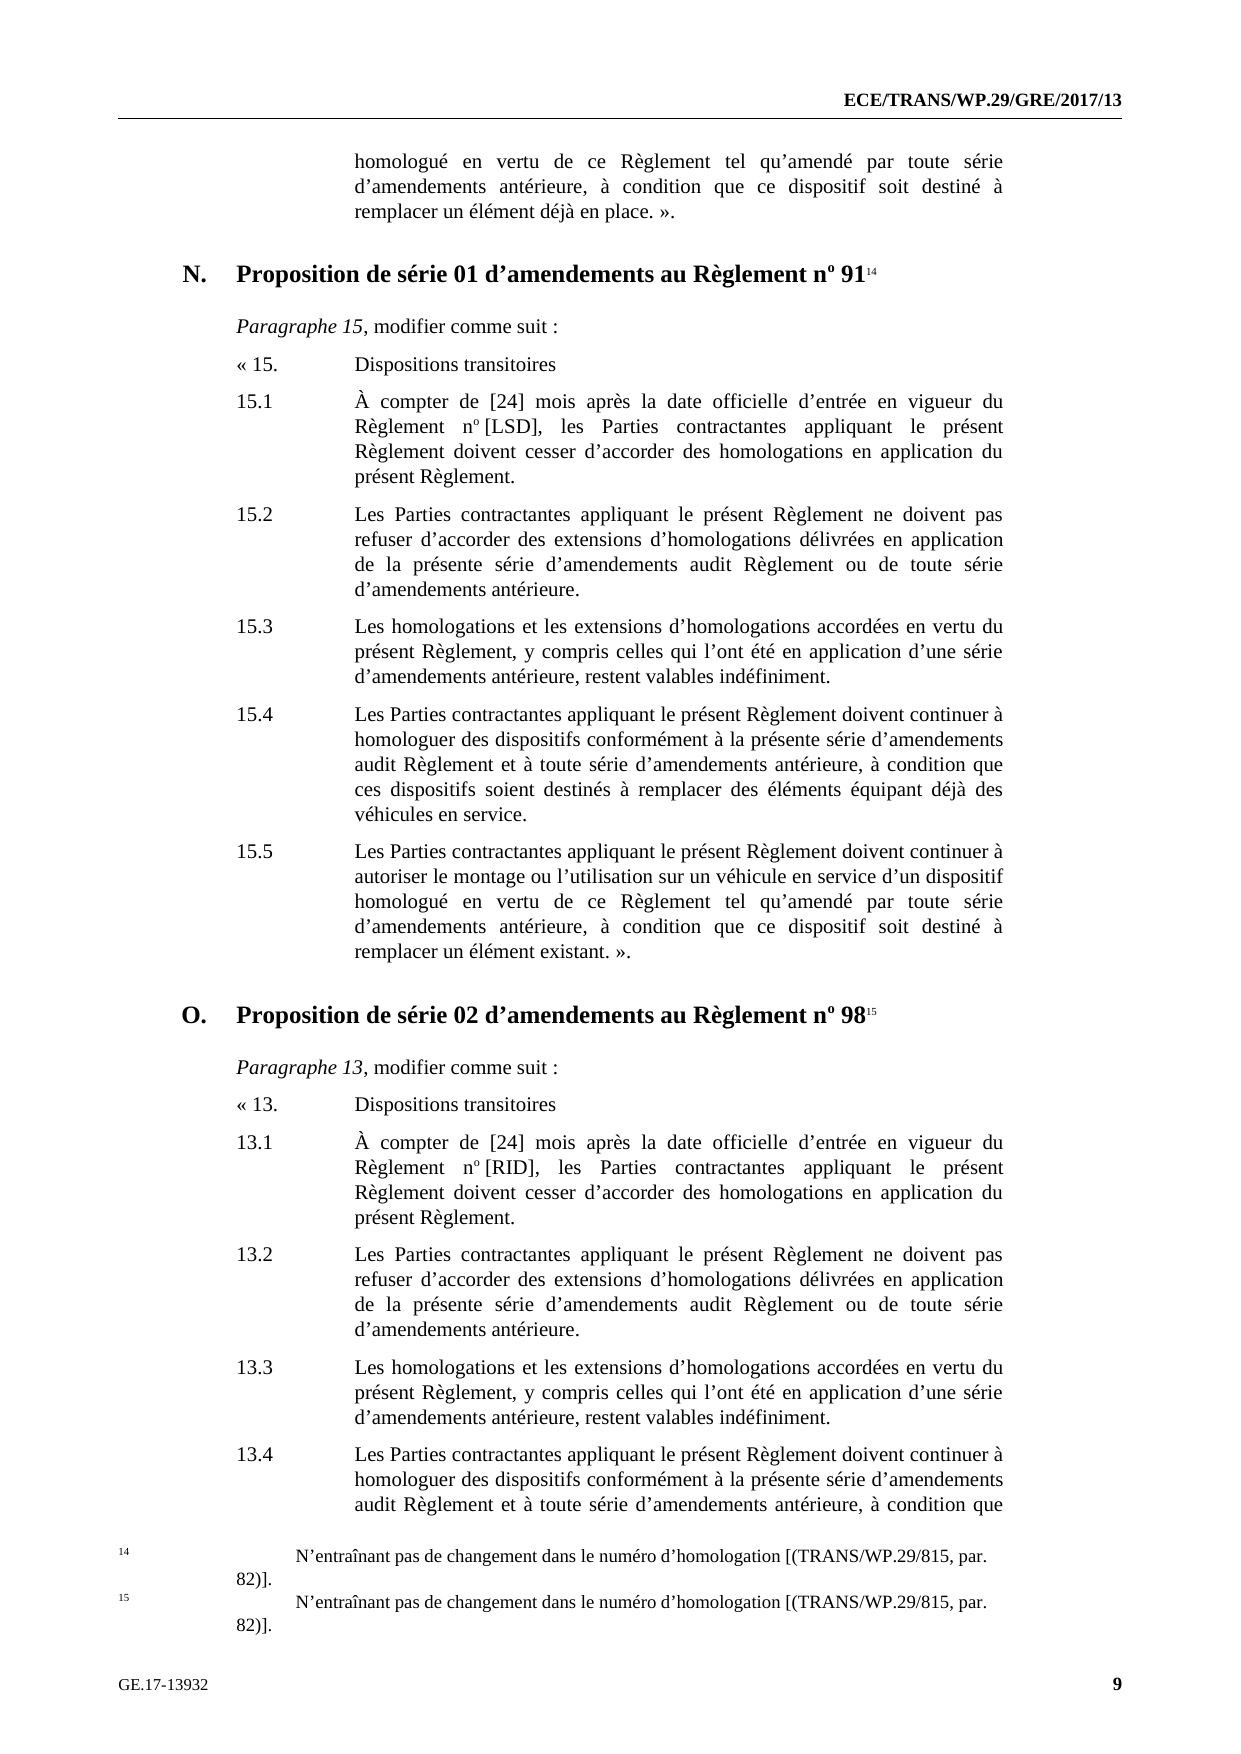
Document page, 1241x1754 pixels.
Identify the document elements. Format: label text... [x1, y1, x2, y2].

text O. Proposition de série 02 d’amendements au Règlement no 98 [118, 1001, 1004, 1029]
text Paragraphe 13, modifier comme suit : [236, 1054, 1004, 1079]
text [236, 1441, 1004, 1516]
text Paragraphe 15, modifier comme suit : [236, 313, 1004, 338]
text 15.5 Les Parties contractantes appliquant le présent Règlement doivent continuer à autoriser le montage ou l’utilisation sur un véhicule en service d’un dispositif homologué en vertu de ce Règlement tel qu’amendé par toute série d’amendements antérieure, à condition que ce dispositif soit destiné à remplacer un élément existant. ». [236, 838, 1004, 963]
text 13.3 Les homologations et les extensions d’homologations accordées en vertu du présent Règlement, y compris celles qui l’ont été en application d’une série d’amendements antérieure, restent valables indéfiniment. [236, 1354, 1004, 1429]
text « 15. Dispositions transitoires [236, 351, 1004, 376]
text 15.3 Les homologations et les extensions d’homologations accordées en vertu du présent Règlement, y compris celles qui l’ont été en application d’une série d’amendements antérieure, restent valables indéfiniment. [236, 613, 1004, 688]
text « 13. Dispositions transitoires [236, 1091, 1004, 1116]
text 15.1 À compter de [24] mois après la date officielle d’entrée en vigueur du Règlement no [LSD], les Parties contractantes appliquant le présent Règlement doivent cesser d’accorder des homologations en application du présent Règlement. [236, 388, 1004, 488]
text 15.2 Les Parties contractantes appliquant le présent Règlement ne doivent pas refuser d’accorder des extensions d’homologations délivrées en application de la présente série d’amendements audit Règlement ou de toute série d’amendements antérieure. [236, 501, 1004, 601]
text 13.1 À compter de [24] mois après la date officielle d’entrée en vigueur du Règlement no [RID], les Parties contractantes appliquant le présent Règlement doivent cesser d’accorder des homologations en application du présent Règlement. [236, 1129, 1004, 1229]
text 15.4 Les Parties contractantes appliquant le présent Règlement doivent continuer à homologuer des dispositifs conformément à la présente série d’amendements audit Règlement et à toute série d’amendements antérieure, à condition que ces dispositifs soient destinés à remplacer des éléments équipant déjà des véhicules en service. [236, 701, 1004, 826]
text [236, 148, 1004, 223]
text 13.2 Les Parties contractantes appliquant le présent Règlement ne doivent pas refuser d’accorder des extensions d’homologations délivrées en application de la présente série d’amendements audit Règlement ou de toute série d’amendements antérieure. [236, 1241, 1004, 1341]
text N. Proposition de série 01 d’amendements au Règlement no 91 [118, 260, 1004, 288]
